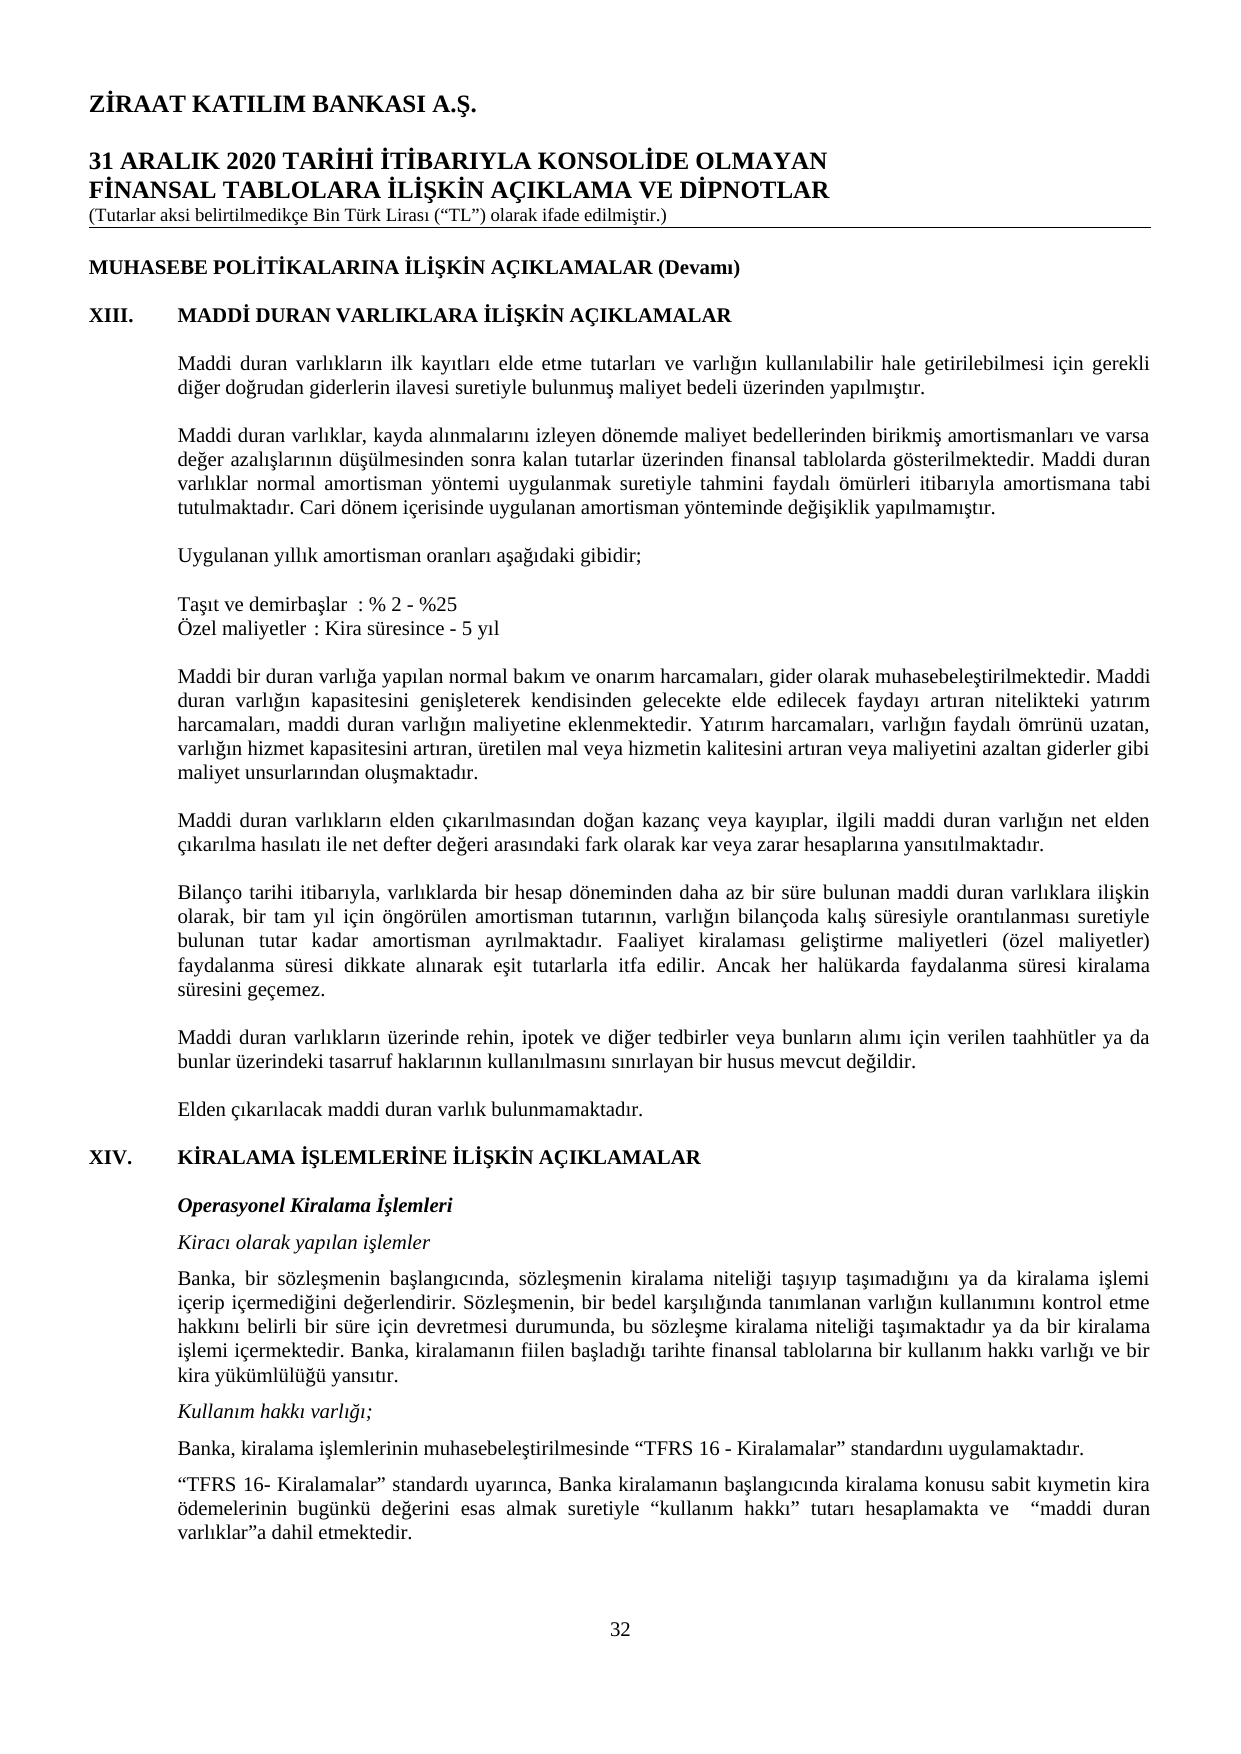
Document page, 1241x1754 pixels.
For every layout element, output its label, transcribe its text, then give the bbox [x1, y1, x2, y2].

text Kiracı olarak yapılan işlemler [177, 1230, 1152, 1254]
text “TFRS 16- Kiralamalar” standardı uyarınca, Banka kiralamanın başlangıcında kiralama konusu sabit kıymetin kira ödemelerinin bugünkü değerini esas almak suretiyle “kullanım hakkı” tutarı hesaplamakta ve “maddi duran varlıklar”a dahil etmektedir. [177, 1472, 1152, 1544]
text Özel maliyetler : Kira süresince - 5 yıl [177, 616, 1152, 640]
text Uygulanan yıllık amortisman oranları aşağıdaki gibidir; [177, 543, 1152, 567]
text Elden çıkarılacak maddi duran varlık bulunmamaktadır. [177, 1097, 1152, 1121]
text XIV. KİRALAMA İŞLEMLERİNE İLİŞKİN AÇIKLAMALAR [89, 1145, 1152, 1169]
text Kullanım hakkı varlığı; [177, 1399, 1152, 1423]
text Banka, kiralama işlemlerinin muhasebeleştirilmesinde “TFRS 16 - Kiralamalar” standardını uygulamaktadır. [177, 1436, 1152, 1460]
text MUHASEBE POLİTİKALARINA İLİŞKİN AÇIKLAMALAR (Devamı) [89, 255, 1152, 279]
text Maddi bir duran varlığa yapılan normal bakım ve onarım harcamaları, gider olarak muhasebeleştirilmektedir. Maddi duran varlığın kapasitesini genişleterek kendisinden gelecekte elde edilecek faydayı artıran nitelikteki yatırım harcamaları, maddi duran varlığın maliyetine eklenmektedir. Yatırım harcamaları, varlığın faydalı ömrünü uzatan, varlığın hizmet kapasitesini artıran, üretilen mal veya hizmetin kalitesini artıran veya maliyetini azaltan giderler gibi maliyet unsurlarından oluşmaktadır. [177, 664, 1152, 784]
text XIII. MADDİ DURAN VARLIKLARA İLİŞKİN AÇIKLAMALAR [89, 303, 1152, 327]
text Operasyonel Kiralama İşlemleri [177, 1193, 1152, 1217]
text Maddi duran varlıklar, kayda alınmalarını izleyen dönemde maliyet bedellerinden birikmiş amortismanları ve varsa değer azalışlarının düşülmesinden sonra kalan tutarlar üzerinden finansal tablolarda gösterilmektedir. Maddi duran varlıklar normal amortisman yöntemi uygulanmak suretiyle tahmini faydalı ömürleri itibarıyla amortismana tabi tutulmaktadır. Cari dönem içerisinde uygulanan amortisman yönteminde değişiklik yapılmamıştır. [177, 423, 1152, 519]
text Taşıt ve demirbaşlar : % 2 - %25 [177, 592, 1152, 616]
text Maddi duran varlıkların üzerinde rehin, ipotek ve diğer tedbirler veya bunların alımı için verilen taahhütler ya da bunlar üzerindeki tasarruf haklarının kullanılmasını sınırlayan bir husus mevcut değildir. [177, 1025, 1152, 1073]
text Banka, bir sözleşmenin başlangıcında, sözleşmenin kiralama niteliği taşıyıp taşımadığını ya da kiralama işlemi içerip içermediğini değerlendirir. Sözleşmenin, bir bedel karşılığında tanımlanan varlığın kullanımını kontrol etme hakkını belirli bir süre için devretmesi durumunda, bu sözleşme kiralama niteliği taşımaktadır ya da bir kiralama işlemi içermektedir. Banka, kiralamanın fiilen başladığı tarihte finansal tablolarına bir kullanım hakkı varlığı ve bir kira yükümlülüğü yansıtır. [177, 1266, 1152, 1387]
text Bilanço tarihi itibarıyla, varlıklarda bir hesap döneminden daha az bir süre bulunan maddi duran varlıklara ilişkin olarak, bir tam yıl için öngörülen amortisman tutarının, varlığın bilançoda kalış süresiyle orantılanması suretiyle bulunan tutar kadar amortisman ayrılmaktadır. Faaliyet kiralaması geliştirme maliyetleri (özel maliyetler) faydalanma süresi dikkate alınarak eşit tutarlarla itfa edilir. Ancak her halükarda faydalanma süresi kiralama süresini geçemez. [177, 880, 1152, 1001]
text Maddi duran varlıkların ilk kayıtları elde etme tutarları ve varlığın kullanılabilir hale getirilebilmesi için gerekli diğer doğrudan giderlerin ilavesi suretiyle bulunmuş maliyet bedeli üzerinden yapılmıştır. [177, 351, 1152, 399]
text Maddi duran varlıkların elden çıkarılmasından doğan kazanç veya kayıplar, ilgili maddi duran varlığın net elden çıkarılma hasılatı ile net defter değeri arasındaki fark olarak kar veya zarar hesaplarına yansıtılmaktadır. [177, 808, 1152, 856]
